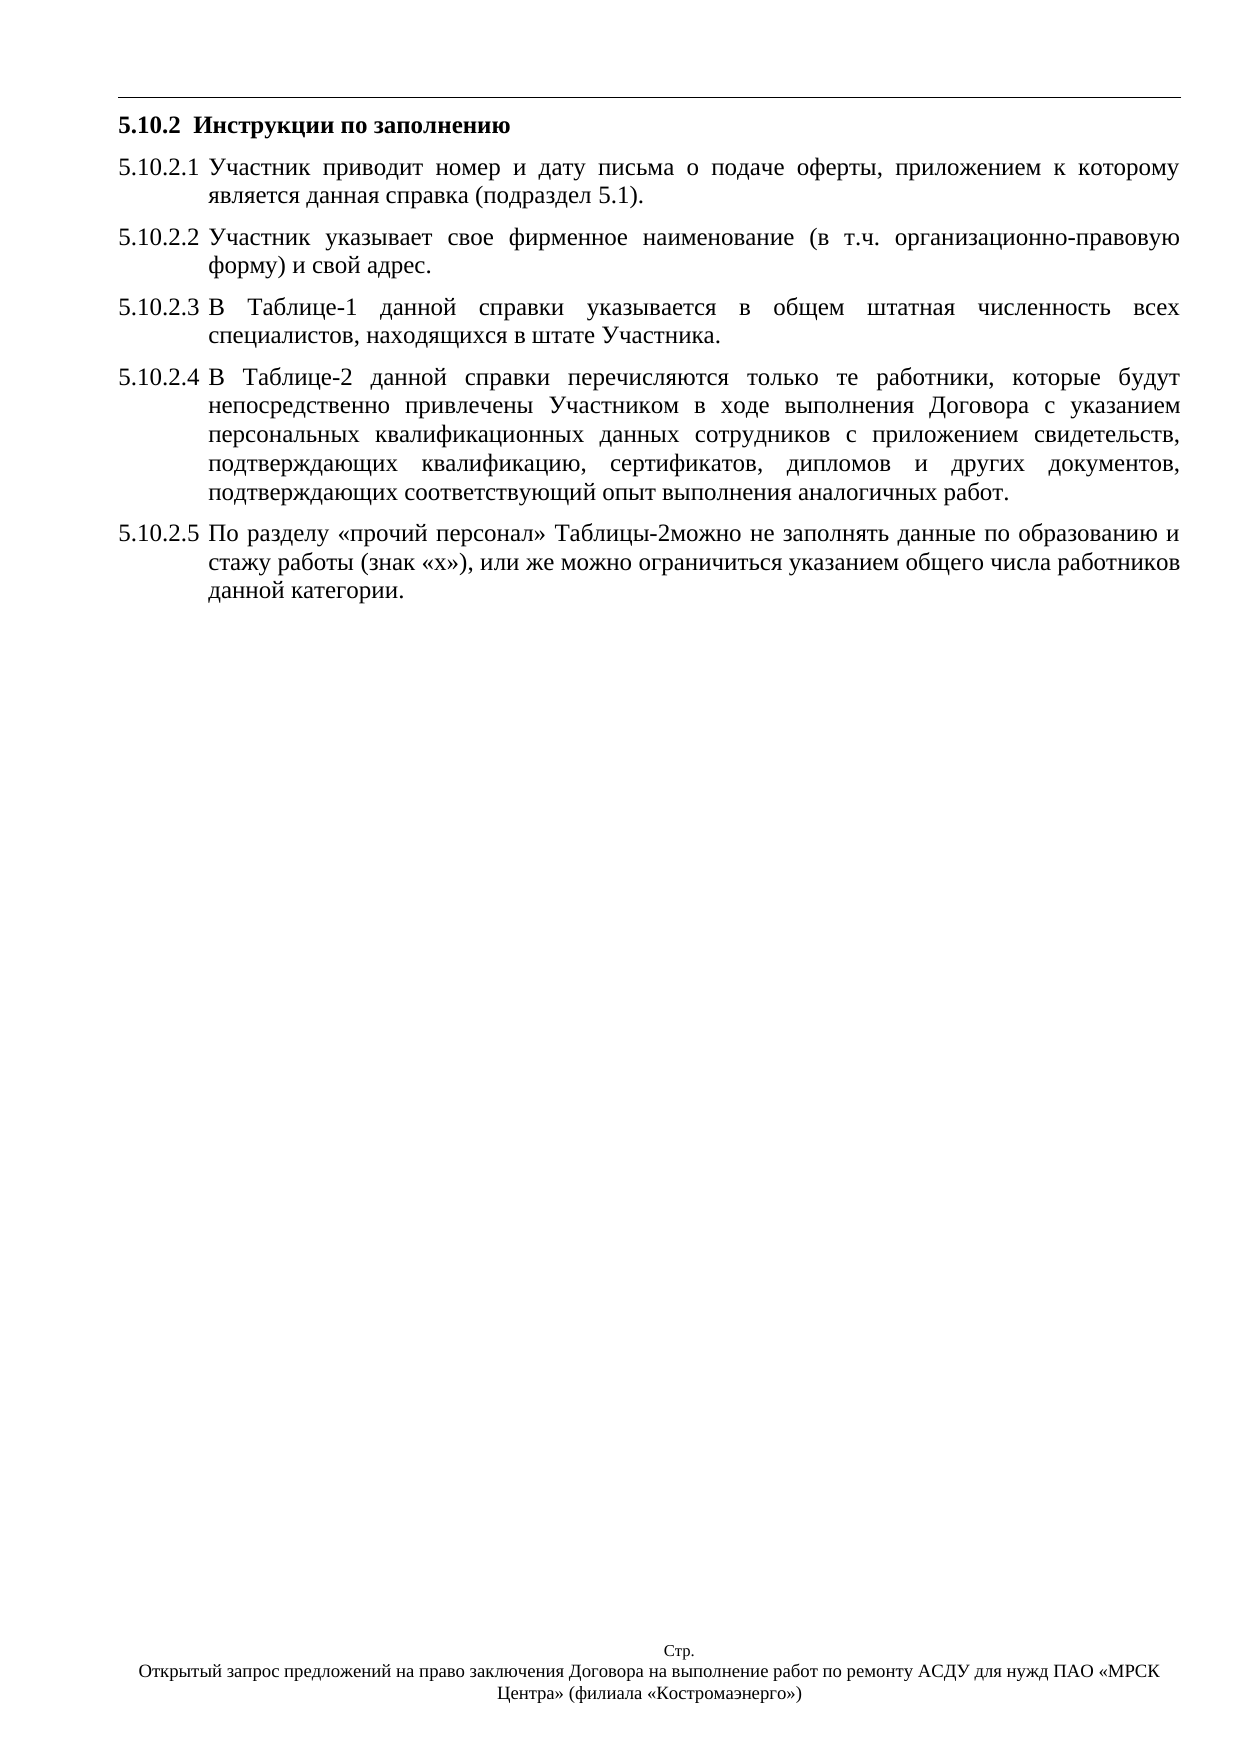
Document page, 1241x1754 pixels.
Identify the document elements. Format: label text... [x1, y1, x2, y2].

list Участник приводит номер и дату письма о подаче оферты, приложением к которому является данная справка (подраздел 5.1). [118, 152, 1181, 209]
subtitle Инструкции по заполнению [118, 111, 1181, 139]
list В Таблице-1 данной справки указывается в общем штатная численность всех специалистов, находящихся в штате Участника. [118, 292, 1181, 349]
list Участник указывает свое фирменное наименование (в т.ч. организационно-правовую форму) и свой адрес. [118, 222, 1181, 279]
list По разделу «прочий персонал» Таблицы-2можно не заполнять данные по образованию и стажу работы (знак «х»), или же можно ограничиться указанием общего числа работников данной категории. [118, 518, 1181, 604]
list В Таблице-2 данной справки перечисляются только те работники, которые будут непосредственно привлечены Участником в ходе выполнения Договора с указанием персональных квалификационных данных сотрудников с приложением свидетельств, подтверждающих квалификацию, сертификатов, дипломов и других документов, подтверждающих соответствующий опыт выполнения аналогичных работ. [118, 362, 1181, 506]
